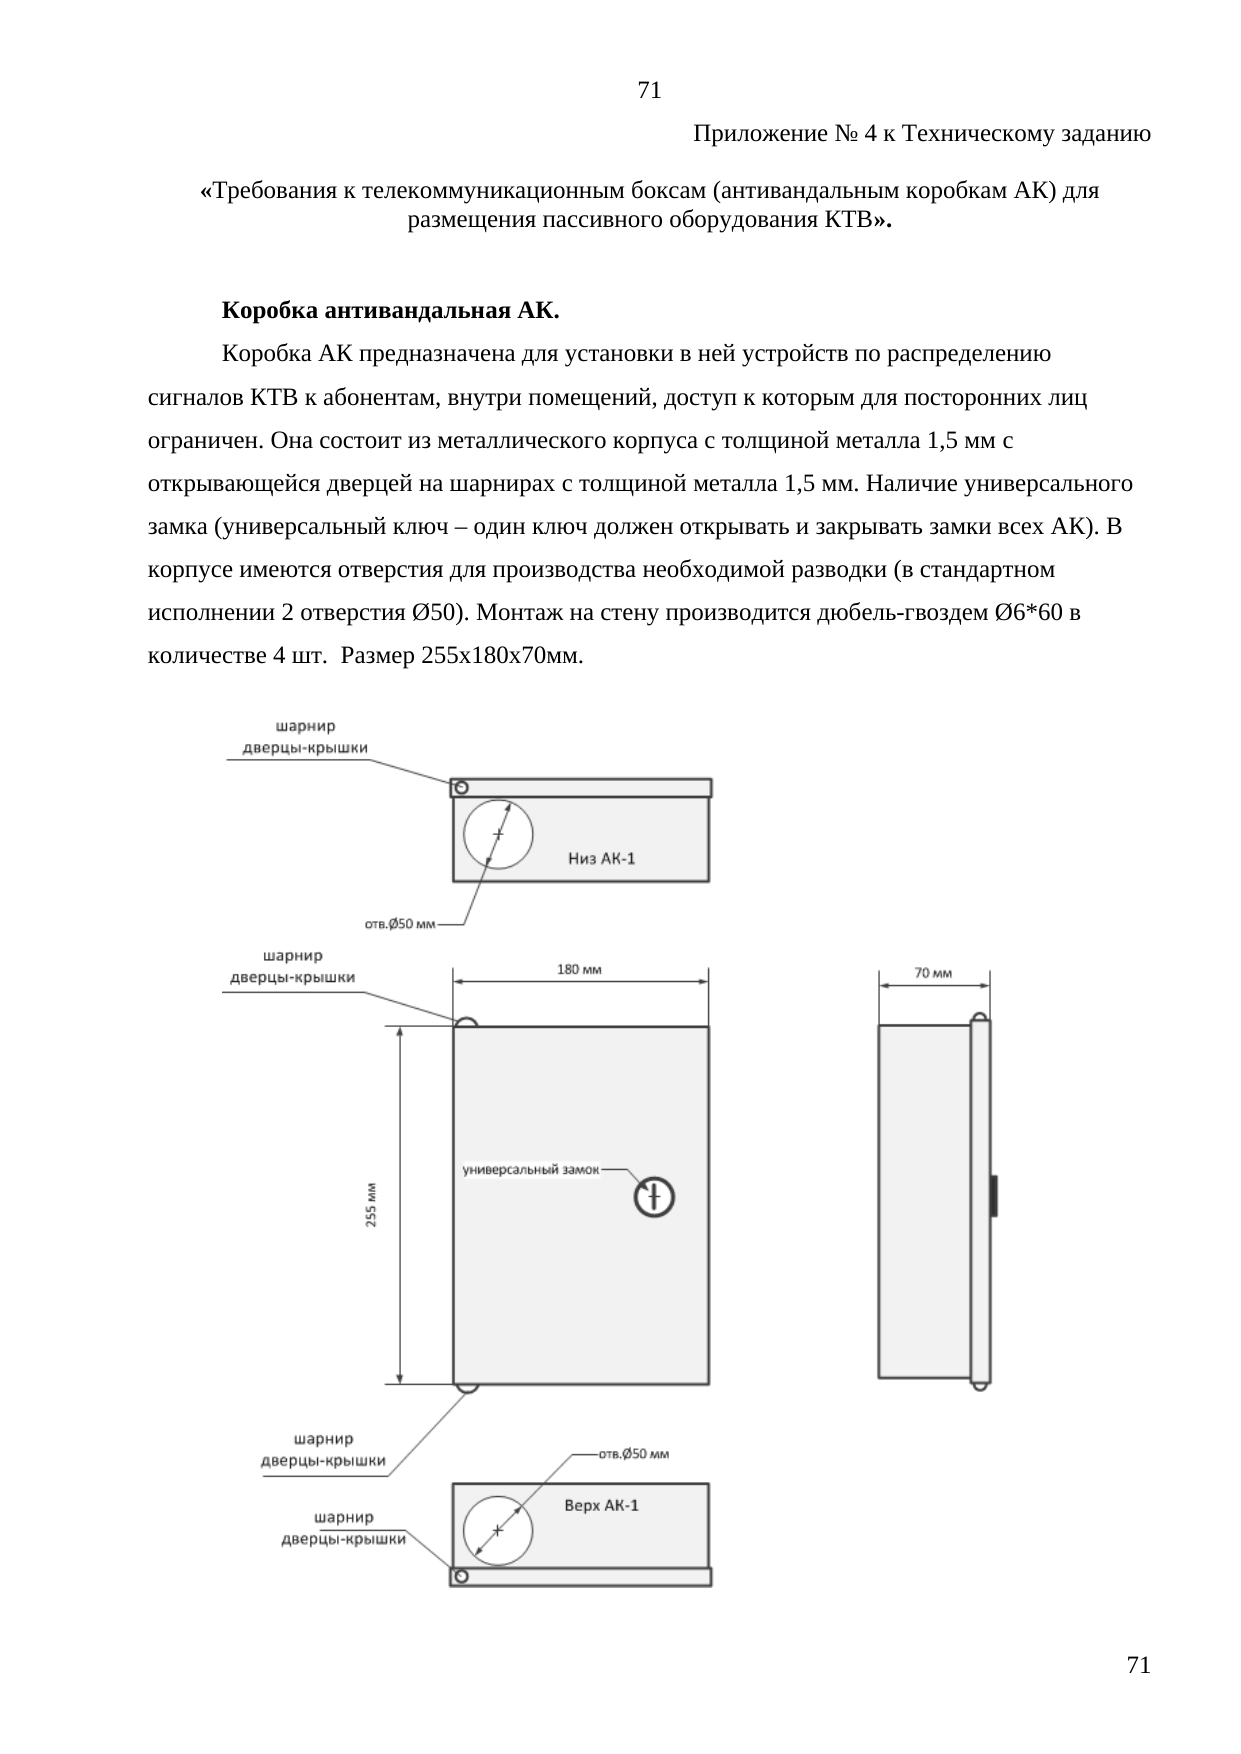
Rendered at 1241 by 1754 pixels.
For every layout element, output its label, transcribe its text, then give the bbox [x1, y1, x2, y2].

text Коробка АК предназначена для установки в ней устройств по распределению сигналов КТВ к абонентам, внутри помещений, доступ к которым для посторонних лиц ограничен. Она состоит из металлического корпуса с толщиной металла 1,5 мм с открывающейся дверцей на шарнирах с толщиной металла 1,5 мм. Наличие универсального замка (универсальный ключ – один ключ должен открывать и закрывать замки всех АК). В корпусе имеются отверстия для производства необходимой разводки (в стандартном исполнении 2 отверстия Ø50). Монтаж на стену производится дюбель-гвоздем Ø6*60 в количестве 4 шт. Размер 255х180х70мм. [148, 338, 1152, 669]
text «Требования к телекоммуникационным боксам (антивандальным коробкам АК) для размещения пассивного оборудования КТВ». [148, 176, 1152, 233]
picture [222, 712, 999, 1588]
text Коробка антивандальная АК. [148, 295, 1152, 324]
text Приложение № 4 к Техническому заданию [148, 118, 1152, 147]
